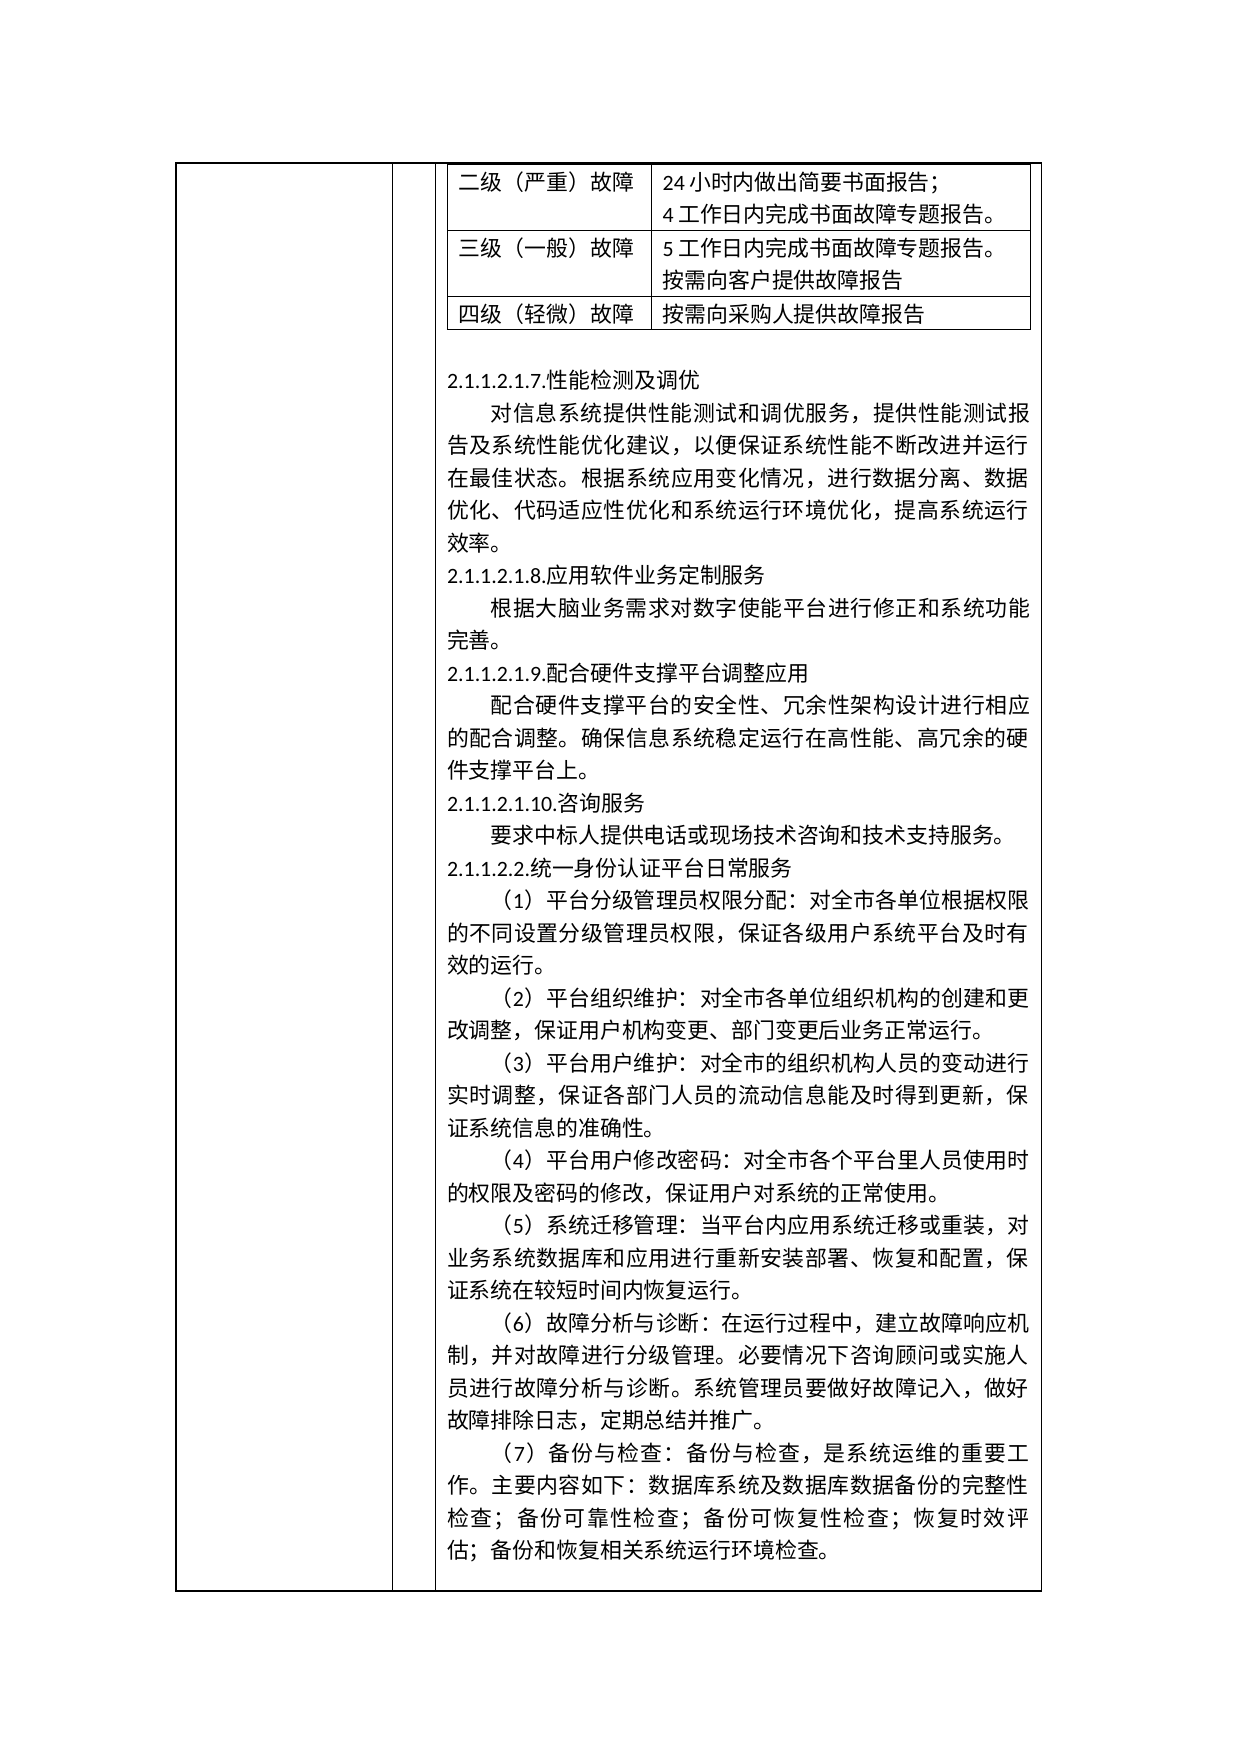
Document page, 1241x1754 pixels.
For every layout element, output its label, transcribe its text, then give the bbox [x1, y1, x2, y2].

table_cell [177, 164, 392, 1590]
table_cell 2 [393, 164, 435, 1590]
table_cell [436, 164, 1041, 1590]
